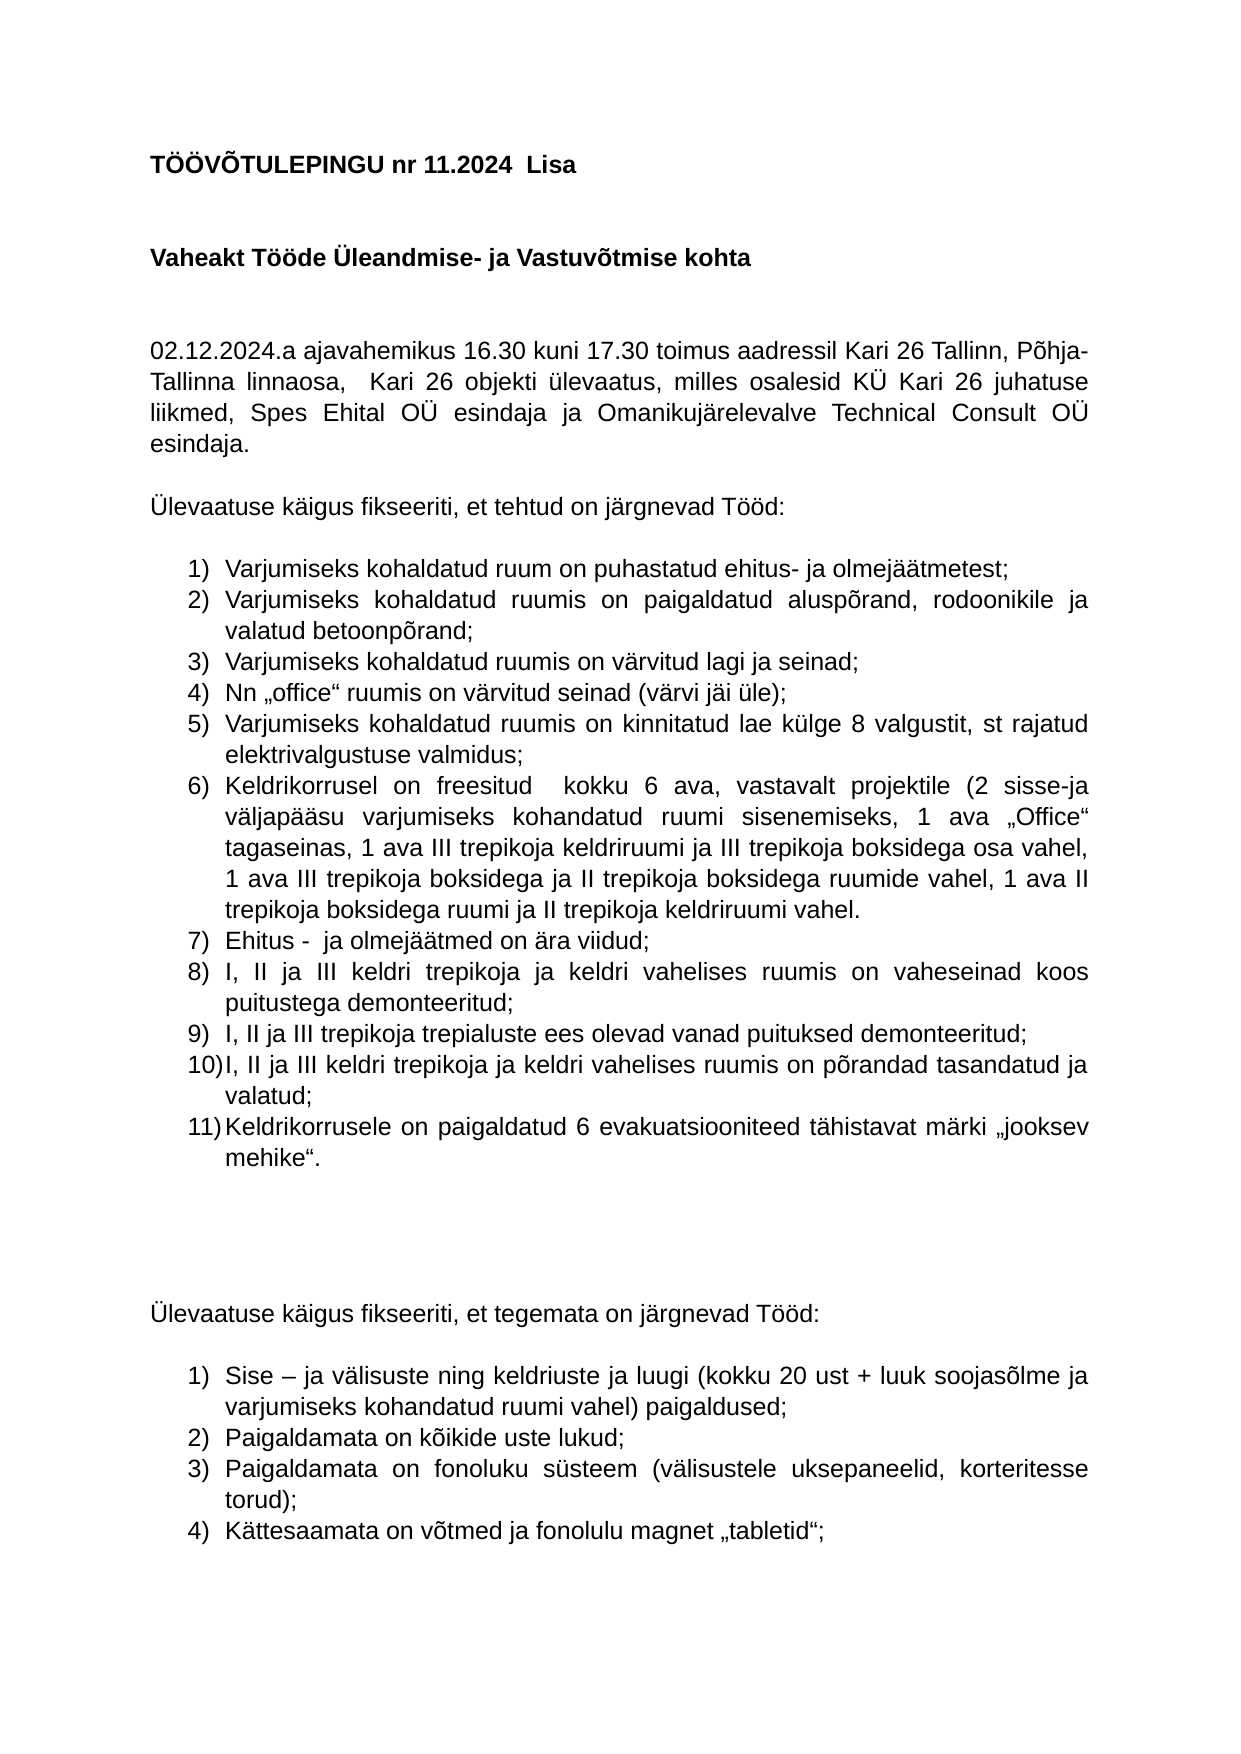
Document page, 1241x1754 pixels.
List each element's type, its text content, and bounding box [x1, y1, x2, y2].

list Varjumiseks kohaldatud ruumis on värvitud lagi ja seinad; [187, 647, 1090, 675]
list I, II ja III keldri trepikoja ja keldri vahelises ruumis on põrandad tasandatud ja valatud; [187, 1050, 1090, 1110]
text TÖÖVÕTULEPINGU nr 11.2024 Lisa [150, 150, 1090, 179]
list Paigaldamata on fonoluku süsteem (välisustele uksepaneelid, korteritesse torud); [187, 1454, 1090, 1513]
list Keldrikorrusel on freesitud kokku 6 ava, vastavalt projektile (2 sisse-ja väljapääsu varjumiseks kohandatud ruumi sisenemiseks, 1 ava „Office“ tagaseinas, 1 ava III trepikoja keldriruumi ja III trepikoja boksidega osa vahel, 1 ava III trepikoja boksidega ja II trepikoja boksidega ruumide vahel, 1 ava II trepikoja boksidega ruumi ja II trepikoja keldriruumi vahel. [187, 771, 1090, 924]
list Sise – ja välisuste ning keldriuste ja luugi (kokku 20 ust + luuk soojasõlme ja varjumiseks kohandatud ruumi vahel) paigaldused; [187, 1361, 1090, 1420]
list Varjumiseks kohaldatud ruum on puhastatud ehitus- ja olmejäätmetest; [187, 553, 1090, 582]
list Kättesaamata on võtmed ja fonolulu magnet „tabletid“; [187, 1516, 1090, 1544]
list Varjumiseks kohaldatud ruumis on paigaldatud aluspõrand, rodoonikile ja valatud betoonpõrand; [187, 584, 1090, 644]
list Paigaldamata on kõikide uste lukud; [187, 1423, 1090, 1451]
list I, II ja III keldri trepikoja ja keldri vahelises ruumis on vaheseinad koos puitustega demonteeritud; [187, 957, 1090, 1017]
list Keldrikorrusele on paigaldatud 6 evakuatsiooniteed tähistavat märki „jooksev mehike“. [187, 1112, 1090, 1172]
text 02.12.2024.a ajavahemikus 16.30 kuni 17.30 toimus aadressil Kari 26 Tallinn, Põhja-Tallinna linnaosa, Kari 26 objekti ülevaatus, milles osalesid KÜ Kari 26 juhatuse liikmed, Spes Ehital OÜ esindaja ja Omanikujärelevalve Technical Consult OÜ esindaja. [150, 336, 1090, 458]
text Vaheakt Tööde Üleandmise- ja Vastuvõtmise kohta [150, 243, 1090, 272]
text Ülevaatuse käigus fikseeriti, et tehtud on järgnevad Tööd: [150, 491, 1090, 520]
list I, II ja III trepikoja trepialuste ees olevad vanad puituksed demonteeritud; [187, 1019, 1090, 1048]
text Ülevaatuse käigus fikseeriti, et tegemata on järgnevad Tööd: [150, 1298, 1090, 1327]
list Varjumiseks kohaldatud ruumis on kinnitatud lae külge 8 valgustit, st rajatud elektrivalgustuse valmidus; [187, 709, 1090, 768]
list Nn „office“ ruumis on värvitud seinad (värvi jäi üle); [187, 678, 1090, 706]
list Ehitus - ja olmejäätmed on ära viidud; [187, 926, 1090, 955]
